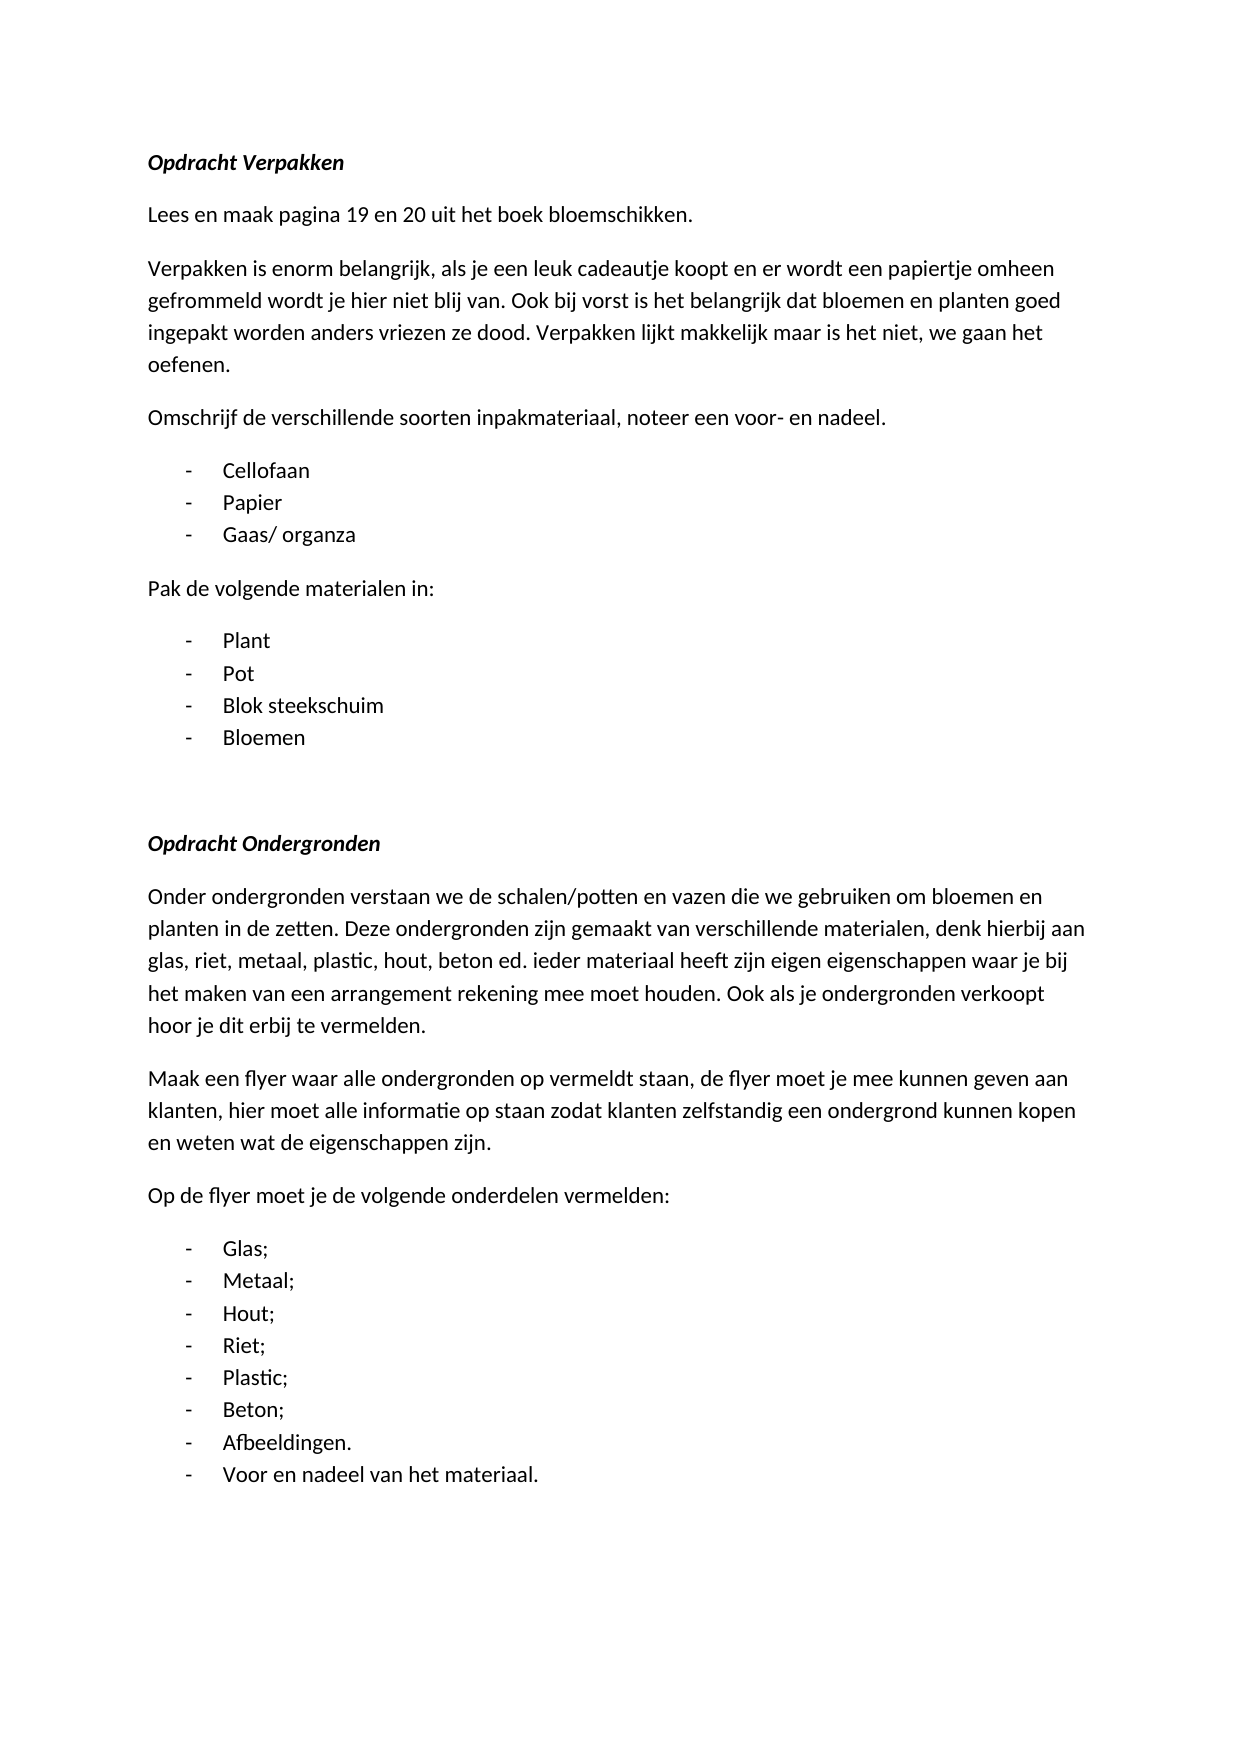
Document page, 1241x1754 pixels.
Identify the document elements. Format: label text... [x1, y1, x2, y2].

list Papier [185, 488, 1093, 516]
text Opdracht Ondergronden [148, 829, 1093, 857]
list Gaas/ organza [185, 521, 1093, 549]
list Metaal; [185, 1267, 1093, 1295]
list Hout; [185, 1299, 1093, 1327]
list Blok steekschuim [185, 691, 1093, 719]
text Verpakken is enorm belangrijk, als je een leuk cadeautje koopt en er wordt een papiertje omheen gefrommeld wordt je hier niet blij van. Ook bij vorst is het belangrijk dat bloemen en planten goed ingepakt worden anders vriezen ze dood. Verpakken lijkt makkelijk maar is het niet, we gaan het oefenen. [148, 254, 1093, 378]
list Plant [185, 627, 1093, 655]
list Pot [185, 659, 1093, 687]
list Riet; [185, 1331, 1093, 1359]
text Maak een flyer waar alle ondergronden op vermeldt staan, de flyer moet je mee kunnen geven aan klanten, hier moet alle informatie op staan zodat klanten zelfstandig een ondergrond kunnen kopen en weten wat de eigenschappen zijn. [148, 1064, 1093, 1156]
text Lees en maak pagina 19 en 20 uit het boek bloemschikken. [148, 201, 1093, 229]
list Cellofaan [185, 456, 1093, 484]
text Omschrijf de verschillende soorten inpakmateriaal, noteer een voor- en nadeel. [148, 403, 1093, 431]
list Bloemen [185, 723, 1093, 751]
text Opdracht Verpakken [148, 148, 1093, 176]
list Beton; [185, 1395, 1093, 1423]
list Voor en nadeel van het materiaal. [185, 1460, 1093, 1488]
list Plastic; [185, 1363, 1093, 1391]
text Onder ondergronden verstaan we de schalen/potten en vazen die we gebruiken om bloemen en planten in de zetten. Deze ondergronden zijn gemaakt van verschillende materialen, denk hierbij aan glas, riet, metaal, plastic, hout, beton ed. ieder materiaal heeft zijn eigen eigenschappen waar je bij het maken van een arrangement rekening mee moet houden. Ook als je ondergronden verkoopt hoor je dit erbij te vermelden. [148, 882, 1093, 1039]
text Pak de volgende materialen in: [148, 574, 1093, 602]
text Op de flyer moet je de volgende onderdelen vermelden: [148, 1181, 1093, 1209]
list Afbeeldingen. [185, 1428, 1093, 1456]
list Glas; [185, 1234, 1093, 1262]
